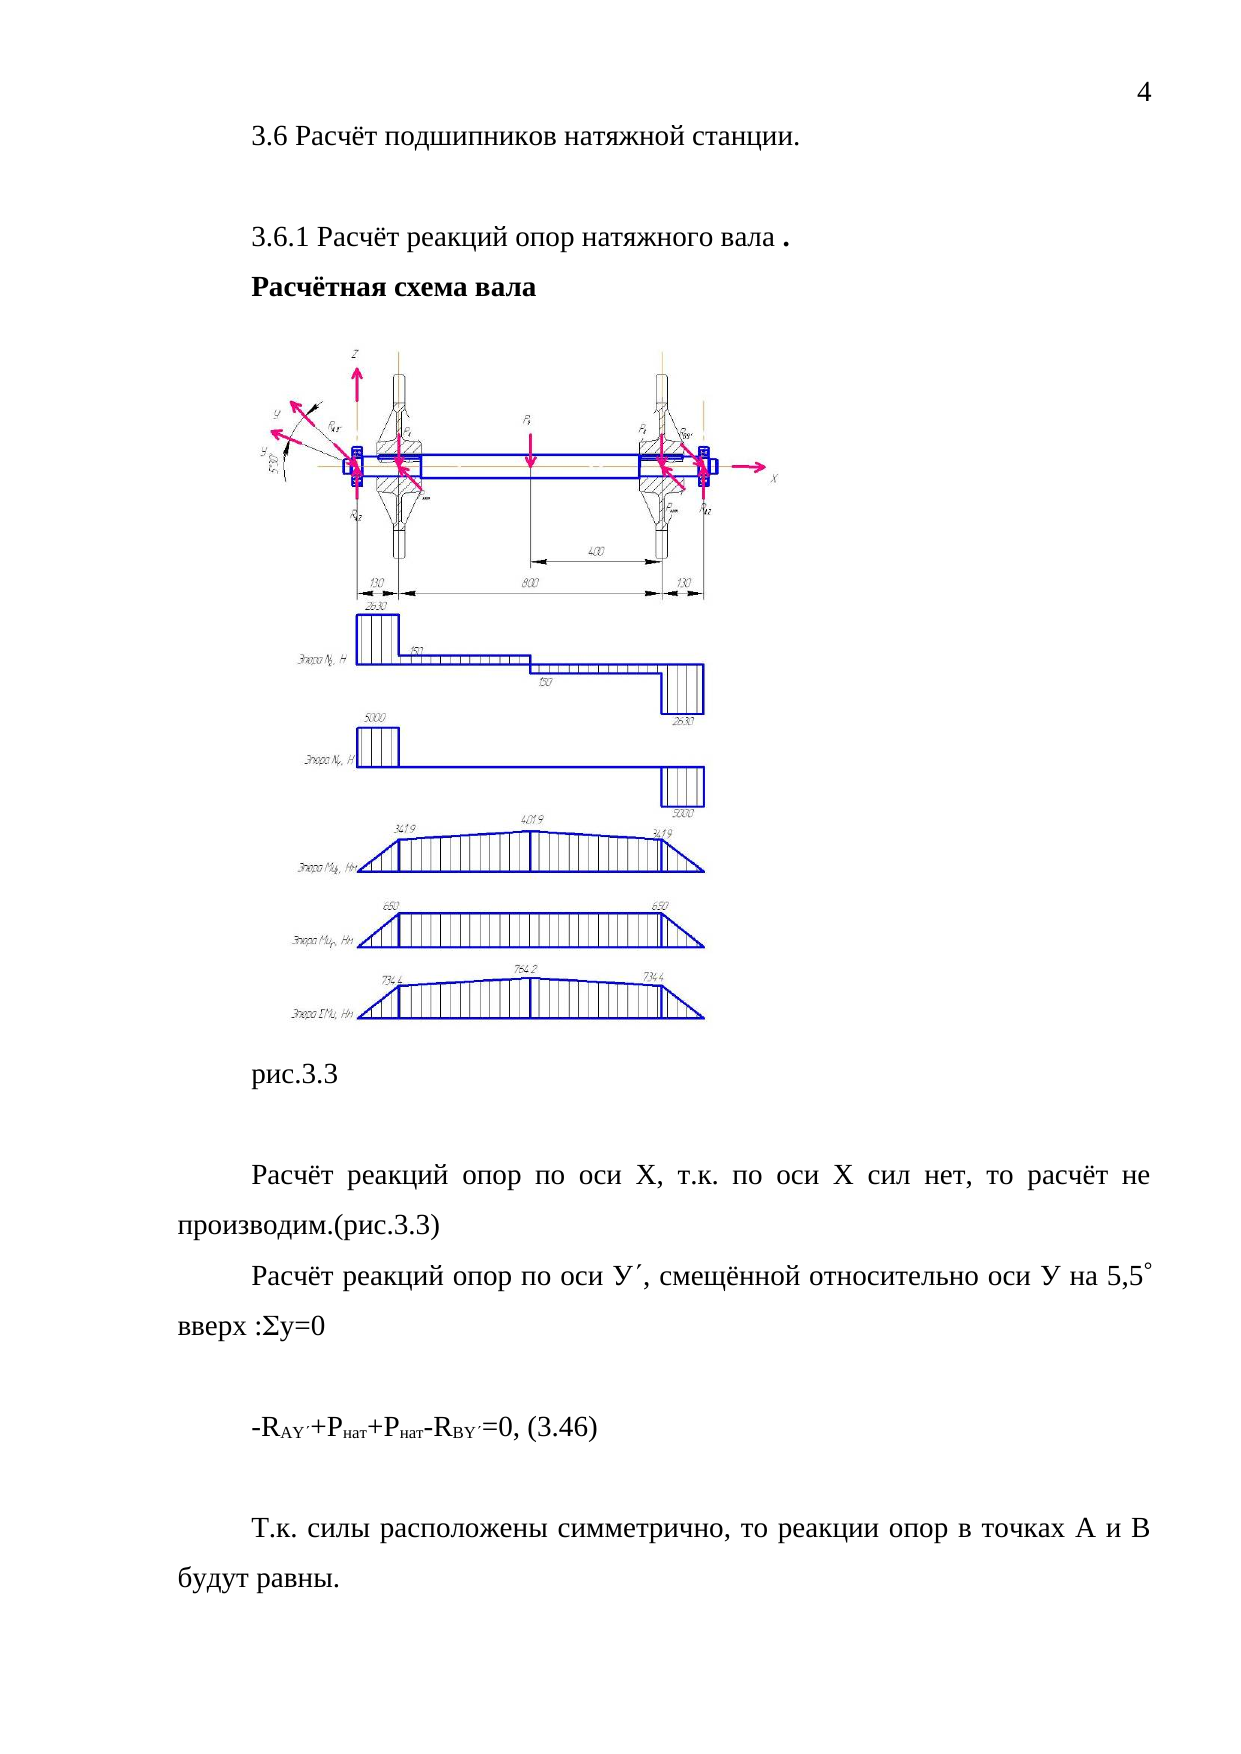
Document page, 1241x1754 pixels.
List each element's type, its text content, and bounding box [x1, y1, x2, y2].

text Расчёт реакций опор по оси Х, т.к. по оси Х сил нет, то расчёт не производим.(рис.3.3) [177, 1157, 1152, 1241]
text Т.к. силы расположены симметрично, то реакции опор в точках А и В будут равны. [177, 1510, 1152, 1593]
picture [251, 319, 797, 1040]
text рис.3.3 [177, 1057, 1152, 1090]
text 3.6.1 Расчёт реакций опор натяжного вала . [177, 219, 1152, 252]
text 3.6 Расчёт подшипников натяжной станции. [177, 118, 1152, 152]
text -RAY+Рнат+Рнат-RBY=0, (3.46) [177, 1409, 1152, 1443]
subtitle Расчётная схема вала [177, 269, 1152, 303]
text Расчёт реакций опор по оси У, смещённой относительно оси У на 5,5 вверх :у=0 [177, 1258, 1152, 1342]
